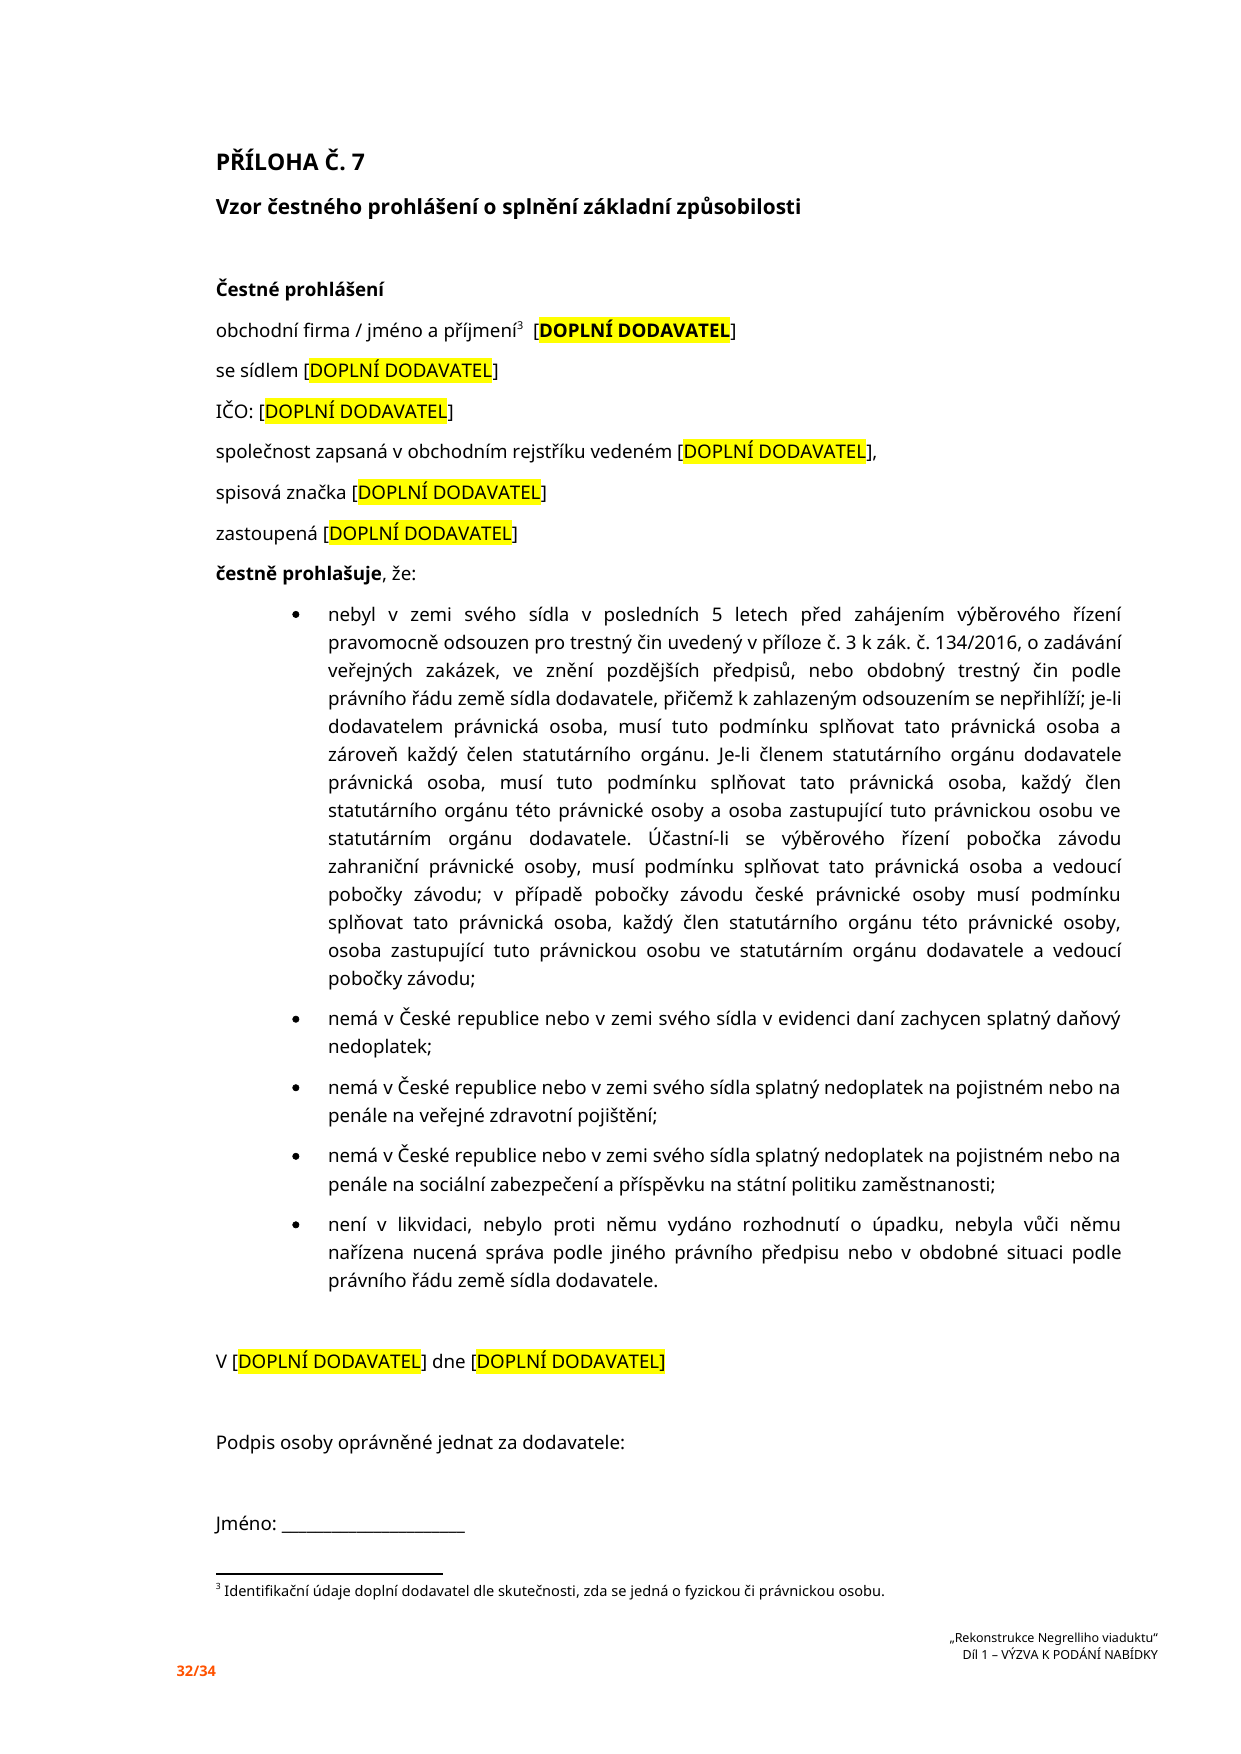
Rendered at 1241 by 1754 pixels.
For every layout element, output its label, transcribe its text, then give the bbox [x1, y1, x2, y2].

text obchodní firma / jméno a příjmení [DOPLNÍ DODAVATEL] [730, 317, 1122, 343]
text zastoupená [DOPLNÍ DODAVATEL] [216, 520, 329, 545]
text Vzor čestného prohlášení o splnění základní způsobilosti [216, 192, 1122, 221]
text zastoupená [DOPLNÍ DODAVATEL] [512, 520, 1122, 545]
text Jméno: ______________________ [216, 1511, 1122, 1536]
text V [DOPLNÍ DODAVATEL] dne [DOPLNÍ DODAVATEL] [216, 1348, 1122, 1374]
text spisová značka [DOPLNÍ DODAVATEL] [216, 479, 358, 505]
text nemá v České republice nebo v zemi svého sídla splatný nedoplatek na pojistném nebo na penále na veřejné zdravotní pojištění; [292, 1074, 1122, 1128]
text Podpis osoby oprávněné jednat za dodavatele: [216, 1429, 1122, 1455]
text společnost zapsaná v obchodním rejstříku vedeném [DOPLNÍ DODAVATEL], [866, 439, 1122, 464]
text se sídlem [DOPLNÍ DODAVATEL] [216, 358, 309, 383]
text obchodní firma / jméno a příjmení [DOPLNÍ DODAVATEL] [216, 317, 539, 343]
text spisová značka [DOPLNÍ DODAVATEL] [541, 479, 1122, 505]
text Čestné prohlášení [216, 277, 1122, 302]
text nemá v České republice nebo v zemi svého sídla splatný nedoplatek na pojistném nebo na penále na sociální zabezpečení a příspěvku na státní politiku zaměstnanosti; [292, 1143, 1122, 1196]
text není v likvidaci, nebylo proti němu vydáno rozhodnutí o úpadku, nebyla vůči němu nařízena nucená správa podle jiného právního předpisu nebo v obdobné situaci podle právního řádu země sídla dodavatele. [292, 1211, 1122, 1293]
text IČO: [DOPLNÍ DODAVATEL] [447, 398, 1122, 424]
text se sídlem [DOPLNÍ DODAVATEL] [492, 358, 1122, 383]
text nemá v České republice nebo v zemi svého sídla v evidenci daní zachycen splatný daňový nedoplatek; [292, 1006, 1122, 1059]
text společnost zapsaná v obchodním rejstříku vedeném [DOPLNÍ DODAVATEL], [216, 439, 683, 464]
text čestně prohlašuje, že: [216, 560, 1122, 586]
text Příloha č. 7 [216, 146, 1122, 177]
text nebyl v zemi svého sídla v posledních 5 letech před zahájením výběrového řízení pravomocně odsouzen pro trestný čin uvedený v příloze č. 3 k zák. č. 134/2016, o zadávání veřejných zakázek, ve znění pozdějších předpisů, nebo obdobný trestný čin podle právního řádu země sídla dodavatele, přičemž k zahlazeným odsouzením se nepřihlíží; je-li dodavatelem právnická osoba, musí tuto podmínku splňovat tato právnická osoba a zároveň každý čelen statutárního orgánu. Je-li členem statutárního orgánu dodavatele právnická osoba, musí tuto podmínku splňovat tato právnická osoba, každý člen statutárního orgánu této právnické osoby a osoba zastupující tuto právnickou osobu ve statutárním orgánu dodavatele. Účastní-li se výběrového řízení pobočka závodu zahraniční právnické osoby, musí podmínku splňovat tato právnická osoba a vedoucí pobočky závodu; v případě pobočky závodu české právnické osoby musí podmínku splňovat tato právnická osoba, každý člen statutárního orgánu této právnické osoby, osoba zastupující tuto právnickou osobu ve statutárním orgánu dodavatele a vedoucí pobočky závodu; [292, 601, 1122, 991]
